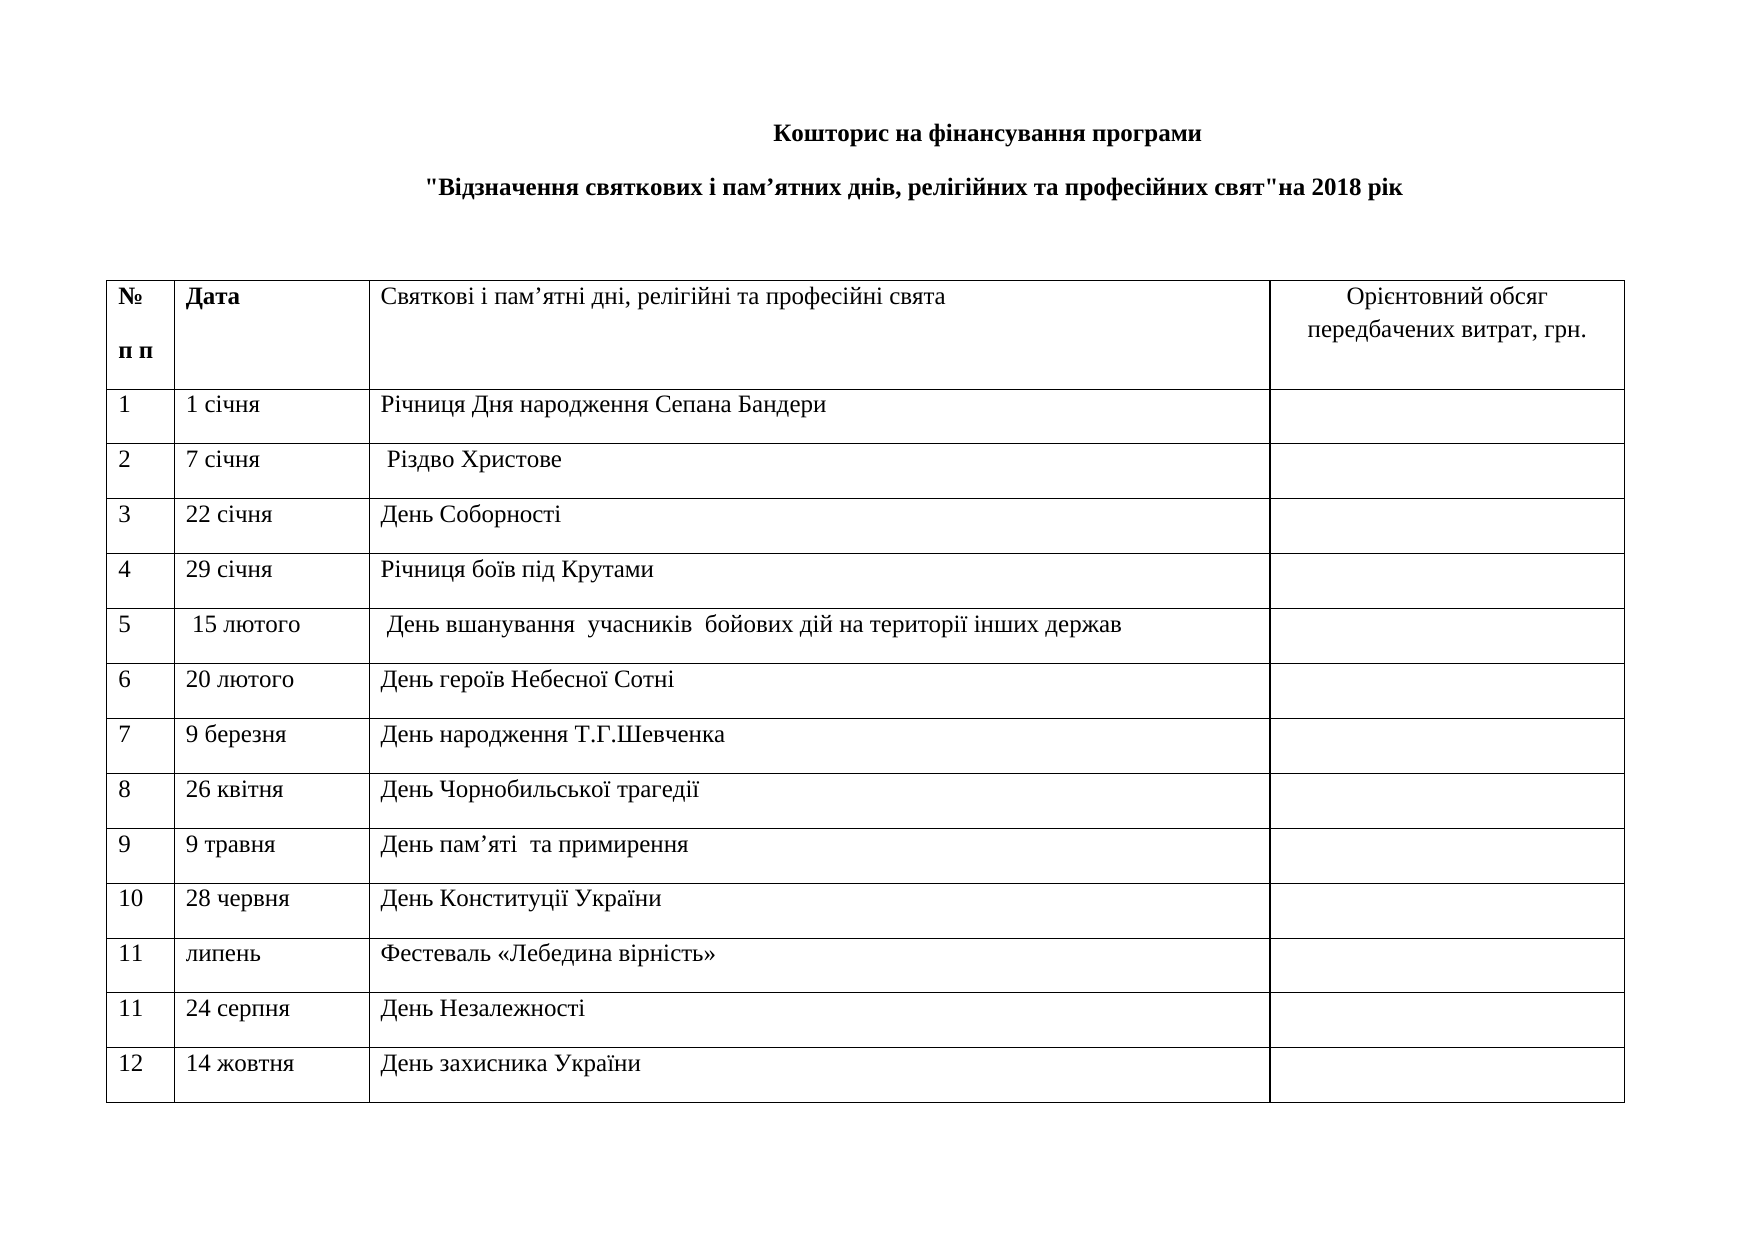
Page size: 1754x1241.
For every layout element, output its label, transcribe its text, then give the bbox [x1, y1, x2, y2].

table_cell 22 січня [175, 499, 369, 553]
table_cell 5 [107, 609, 174, 663]
table_header Дата [175, 281, 369, 388]
table_cell 9 травня [175, 829, 369, 882]
table_cell 11 [107, 993, 174, 1047]
table_cell [1271, 390, 1624, 443]
table_cell 26 квітня [175, 774, 369, 828]
table_cell 7 січня [175, 444, 369, 498]
table_header № п п [107, 281, 174, 388]
table_cell 11 [107, 939, 174, 992]
table_header Святкові і пам’ятні дні, релігійні та професійні свята [370, 281, 1269, 388]
table_cell Річниця Дня народження Сепана Бандери [370, 390, 1269, 443]
table_cell Фестеваль «Лебедина вірність» [370, 939, 1269, 992]
table_header Орієнтовний обсяг передбачених витрат, грн. [1271, 281, 1624, 388]
table_cell 12 [107, 1048, 174, 1102]
table_cell День Чорнобильської трагедії [370, 774, 1269, 828]
text Кошторис на фінансування програми [192, 118, 1709, 147]
text "Відзначення святкових і пам’ятних днів, релігійних та професійних свят"на 2018 рік [118, 172, 1709, 201]
table_cell [1271, 884, 1624, 937]
table_cell [1271, 829, 1624, 882]
table_cell День захисника України [370, 1048, 1269, 1102]
table_cell 20 лютого [175, 664, 369, 718]
table_cell 10 [107, 884, 174, 937]
table_cell 24 серпня [175, 993, 369, 1047]
table_cell 15 лютого [175, 609, 369, 663]
table_cell 9 [107, 829, 174, 882]
table_cell День народження Т.Г.Шевченка [370, 719, 1269, 773]
table_cell [1271, 499, 1624, 553]
table_cell 8 [107, 774, 174, 828]
table_cell 28 червня [175, 884, 369, 937]
table_cell 7 [107, 719, 174, 773]
table_cell [1271, 993, 1624, 1047]
table_cell 2 [107, 444, 174, 498]
table_cell День вшанування учасників бойових дій на території інших держав [370, 609, 1269, 663]
table_cell [1271, 1048, 1624, 1102]
table_cell [1271, 719, 1624, 773]
table_cell [1271, 444, 1624, 498]
table_cell 3 [107, 499, 174, 553]
table_cell 9 березня [175, 719, 369, 773]
table_cell липень [175, 939, 369, 992]
table_cell День героїв Небесної Сотні [370, 664, 1269, 718]
table_cell День Соборності [370, 499, 1269, 553]
table_cell [1271, 939, 1624, 992]
table_cell 14 жовтня [175, 1048, 369, 1102]
table_cell 1 січня [175, 390, 369, 443]
table_cell 29 січня [175, 554, 369, 608]
table_cell День Незалежності [370, 993, 1269, 1047]
table_cell 1 [107, 390, 174, 443]
table_cell 6 [107, 664, 174, 718]
table_cell [1271, 774, 1624, 828]
table_cell [1271, 609, 1624, 663]
table_cell День пам’яті та примирення [370, 829, 1269, 882]
table_cell Річниця боїв під Крутами [370, 554, 1269, 608]
table_cell [1271, 664, 1624, 718]
table_cell 4 [107, 554, 174, 608]
table_cell [1271, 554, 1624, 608]
table_cell Різдво Христове [370, 444, 1269, 498]
table_cell День Конституції України [370, 884, 1269, 937]
